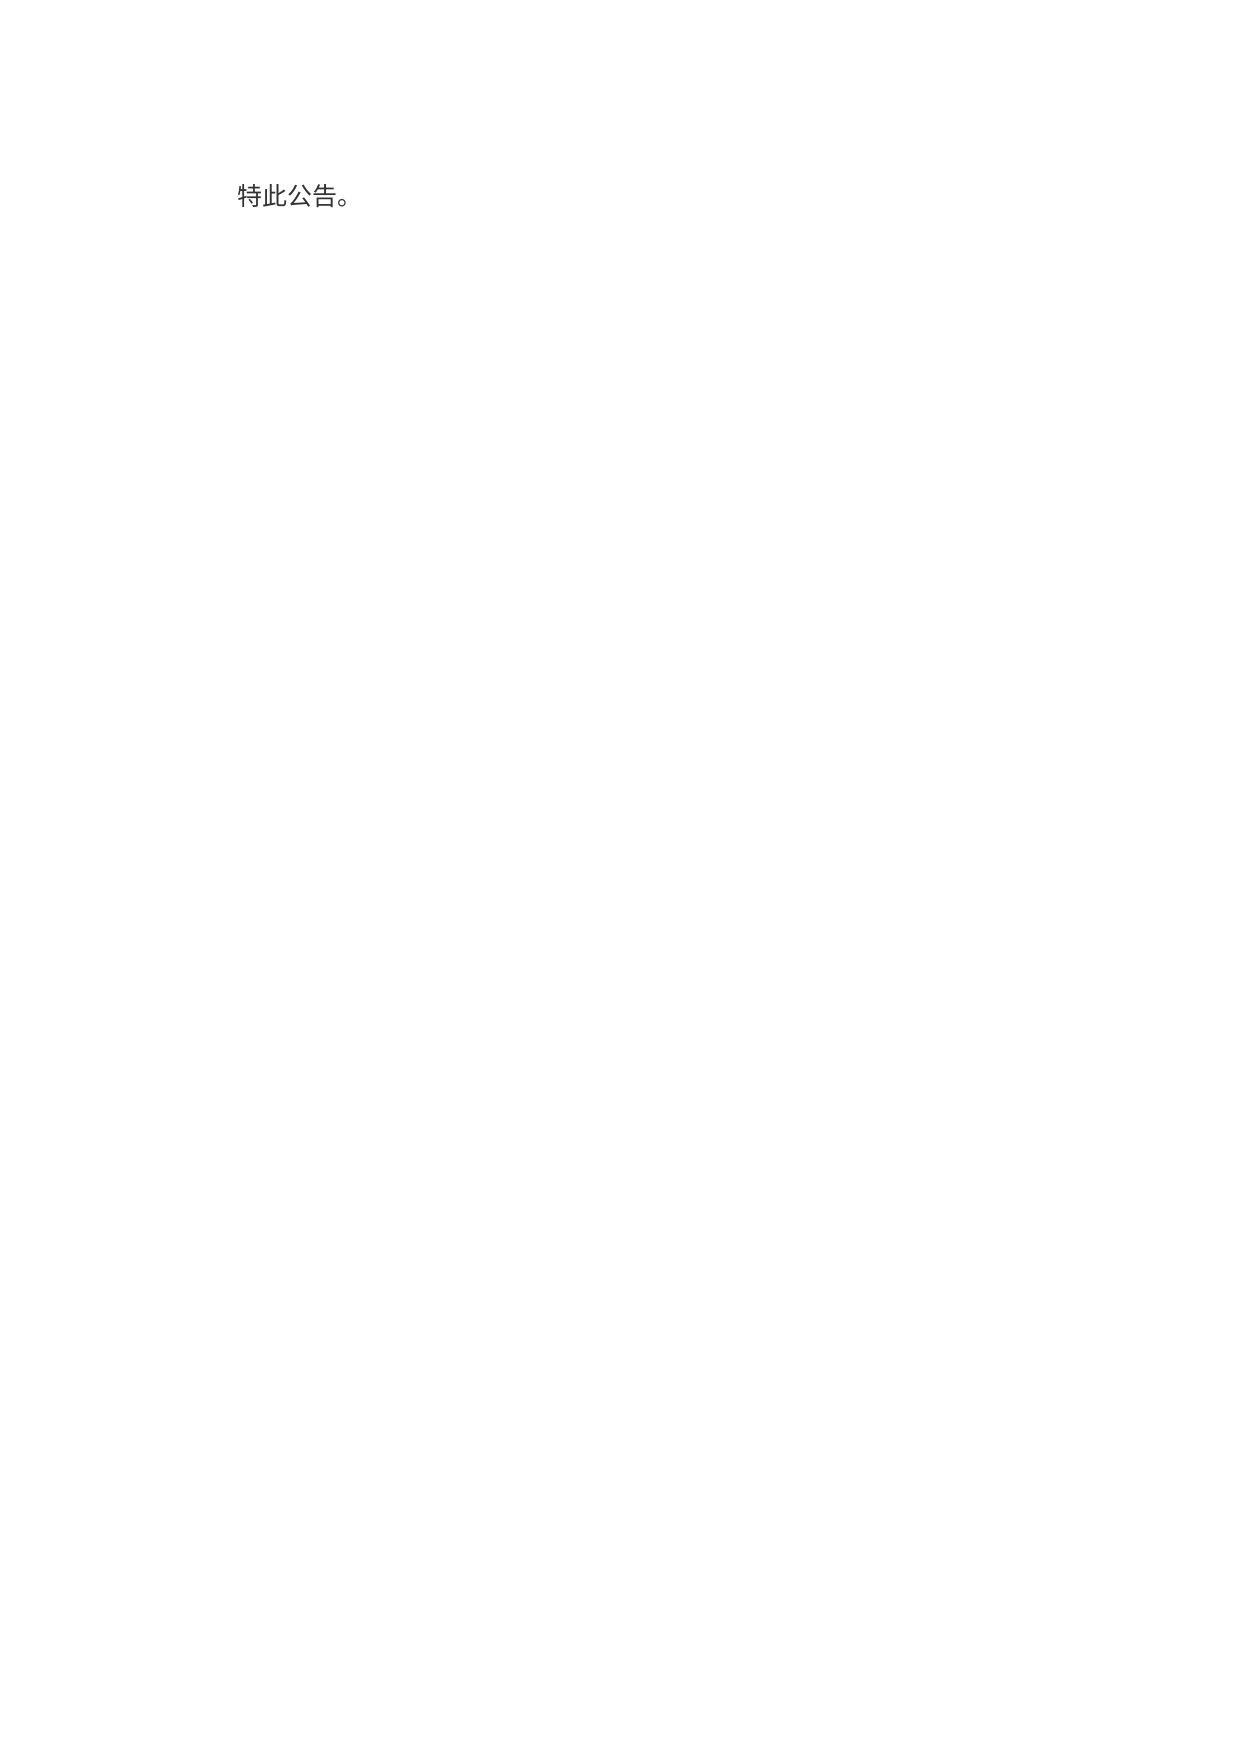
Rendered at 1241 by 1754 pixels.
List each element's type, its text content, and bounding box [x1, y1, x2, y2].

text 特此公告。 [187, 162, 1053, 227]
